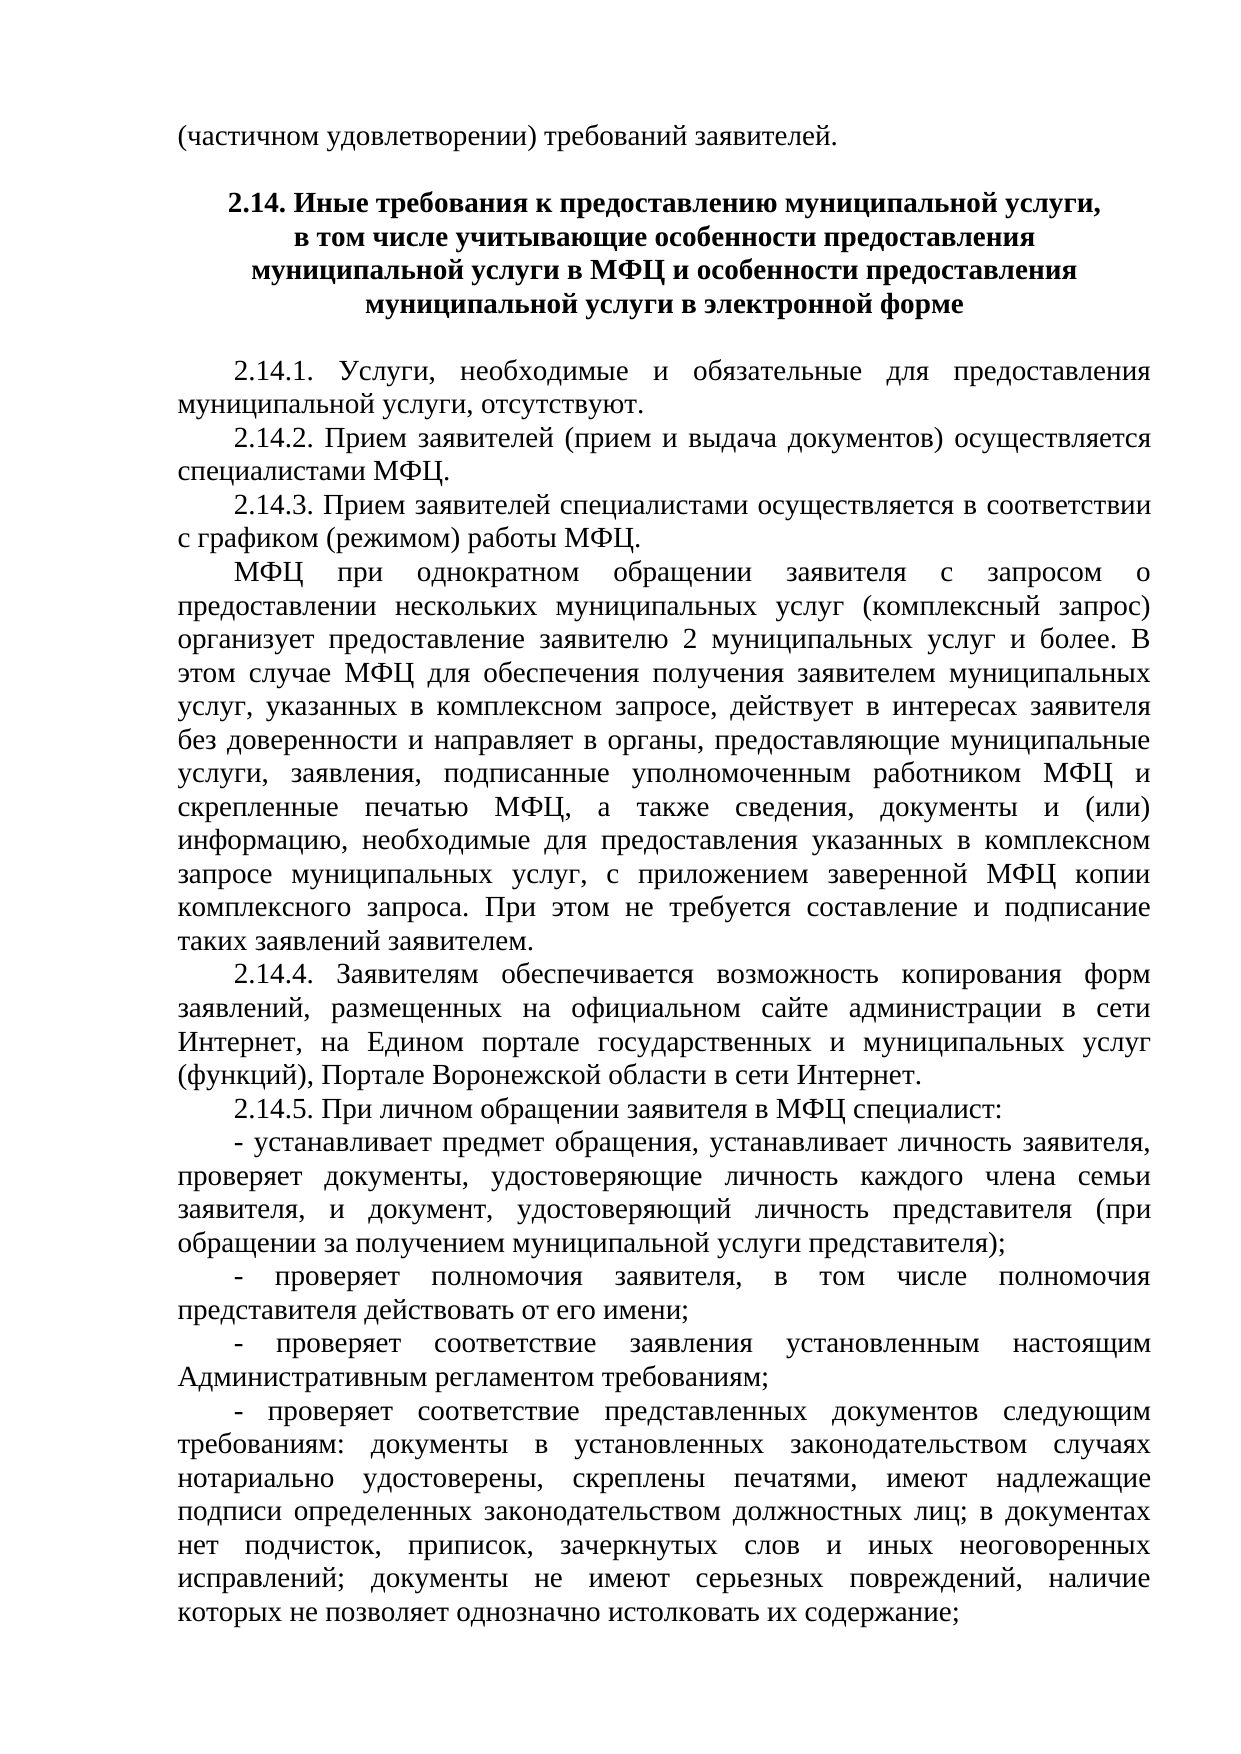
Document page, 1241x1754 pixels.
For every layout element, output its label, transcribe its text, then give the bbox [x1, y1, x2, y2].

title муниципальной услуги в МФЦ и особенности предоставления [177, 252, 1152, 286]
text 2.14.1. Услуги, необходимые и обязательные для предоставления муниципальной услуги, отсутствуют. [177, 353, 1152, 420]
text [177, 118, 1152, 152]
text 2.14.3. Прием заявителей специалистами осуществляется в соответствии с графиком (режимом) работы МФЦ. [177, 487, 1152, 554]
text 2.14.5. При личном обращении заявителя в МФЦ специалист: [177, 1091, 1152, 1124]
text - проверяет соответствие представленных документов следующим требованиям: документы в установленных законодательством случаях нотариально удостоверены, скреплены печатями, имеют надлежащие подписи определенных законодательством должностных лиц; в документах нет подчисток, приписок, зачеркнутых слов и иных неоговоренных исправлений; документы не имеют серьезных повреждений, наличие которых не позволяет однозначно истолковать их содержание; [177, 1393, 1152, 1627]
title в том числе учитывающие особенности предоставления [177, 219, 1152, 252]
text 2.14.2. Прием заявителей (прием и выдача документов) осуществляется специалистами МФЦ. [177, 420, 1152, 487]
text - устанавливает предмет обращения, устанавливает личность заявителя, проверяет документы, удостоверяющие личность каждого члена семьи заявителя, и документ, удостоверяющий личность представителя (при обращении за получением муниципальной услуги представителя); [177, 1124, 1152, 1258]
text МФЦ при однократном обращении заявителя с запросом о предоставлении нескольких муниципальных услуг (комплексный запрос) организует предоставление заявителю 2 муниципальных услуг и более. В этом случае МФЦ для обеспечения получения заявителем муниципальных услуг, указанных в комплексном запросе, действует в интересах заявителя без доверенности и направляет в органы, предоставляющие муниципальные услуги, заявления, подписанные уполномоченным работником МФЦ и скрепленные печатью МФЦ, а также сведения, документы и (или) информацию, необходимые для предоставления указанных в комплексном запросе муниципальных услуг, с приложением заверенной МФЦ копии комплексного запроса. При этом не требуется составление и подписание таких заявлений заявителем. [177, 554, 1152, 957]
title 2.14. Иные требования к предоставлению муниципальной услуги, [177, 185, 1152, 219]
title муниципальной услуги в электронной форме [177, 286, 1152, 319]
text 2.14.4. Заявителям обеспечивается возможность копирования форм заявлений, размещенных на официальном сайте администрации в сети Интернет, на Едином портале государственных и муниципальных услуг (функций), Портале Воронежской области в сети Интернет. [177, 957, 1152, 1091]
text - проверяет полномочия заявителя, в том числе полномочия представителя действовать от его имени; [177, 1258, 1152, 1326]
text - проверяет соответствие заявления установленным настоящим Административным регламентом требованиям; [177, 1326, 1152, 1393]
